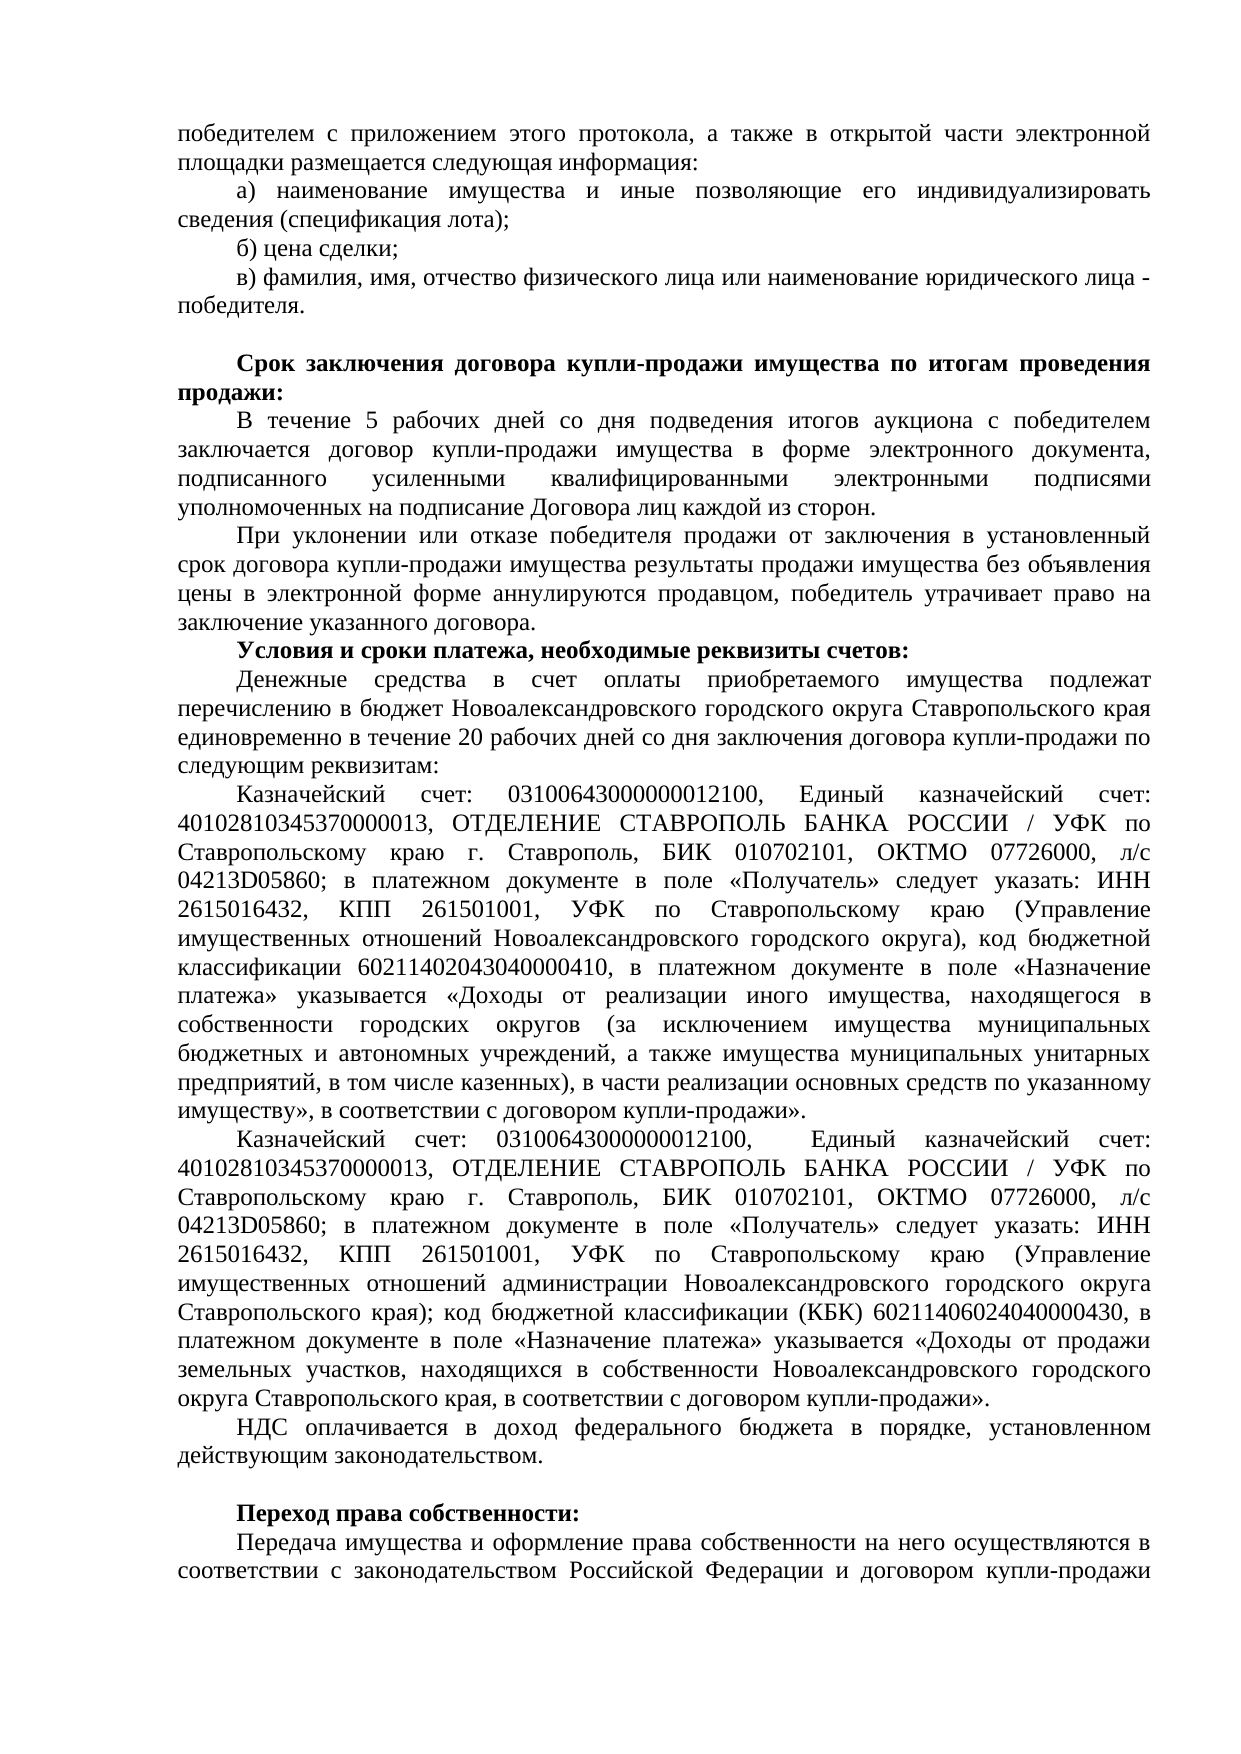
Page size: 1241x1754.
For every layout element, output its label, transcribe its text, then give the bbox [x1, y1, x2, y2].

text Переход права собственности: [177, 1498, 1152, 1527]
text в) фамилия, имя, отчество физического лица или наименование юридического лица - победителя. [177, 262, 1152, 319]
text При уклонении или отказе победителя продажи от заключения в установленный срок договора купли-продажи имущества результаты продажи имущества без объявления цены в электронной форме аннулируются продавцом, победитель утрачивает право на заключение указанного договора. [177, 521, 1152, 636]
text Денежные средства в счет оплаты приобретаемого имущества подлежат перечислению в бюджет Новоалександровского городского округа Ставропольского края единовременно в течение 20 рабочих дней со дня заключения договора купли-продажи по следующим реквизитам: [177, 664, 1152, 779]
text б) цена сделки; [177, 233, 1152, 262]
text Казначейский счет: 03100643000000012100, Единый казначейский счет: 40102810345370000013, ОТДЕЛЕНИЕ СТАВРОПОЛЬ БАНКА РОССИИ / УФК по Ставропольскому краю г. Ставрополь, БИК 010702101, ОКТМО 07726000, л/с 04213D05860; в платежном документе в поле «Получатель» следует указать: ИНН 2615016432, КПП 261501001, УФК по Ставропольскому краю (Управление имущественных отношений администрации Новоалександровского городского округа Ставропольского края); код бюджетной классификации (КБК) 60211406024040000430, в платежном документе в поле «Назначение платежа» указывается «Доходы от продажи земельных участков, находящихся в собственности Новоалександровского городского округа Ставропольского края, в соответствии с договором купли-продажи». [177, 1124, 1152, 1412]
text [177, 1527, 1152, 1584]
text а) наименование имущества и иные позволяющие его индивидуализировать сведения (спецификация лота); [177, 176, 1152, 233]
text В течение 5 рабочих дней со дня подведения итогов аукциона с победителем заключается договор купли-продажи имущества в форме электронного документа, подписанного усиленными квалифицированными электронными подписями уполномоченных на подписание Договора лиц каждой из сторон. [177, 406, 1152, 521]
text НДС оплачивается в доход федерального бюджета в порядке, установленном действующим законодательством. [177, 1412, 1152, 1469]
text Условия и сроки платежа, необходимые реквизиты счетов: [177, 636, 1152, 664]
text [177, 118, 1152, 176]
text Казначейский счет: 03100643000000012100, Единый казначейский счет: 40102810345370000013, ОТДЕЛЕНИЕ СТАВРОПОЛЬ БАНКА РОССИИ / УФК по Ставропольскому краю г. Ставрополь, БИК 010702101, ОКТМО 07726000, л/с 04213D05860; в платежном документе в поле «Получатель» следует указать: ИНН 2615016432, КПП 261501001, УФК по Ставропольскому краю (Управление имущественных отношений Новоалександровского городского округа), код бюджетной классификации 60211402043040000410, в платежном документе в поле «Назначение платежа» указывается «Доходы от реализации иного имущества, находящегося в собственности городских округов (за исключением имущества муниципальных бюджетных и автономных учреждений, а также имущества муниципальных унитарных предприятий, в том числе казенных), в части реализации основных средств по указанному имуществу», в соответствии с договором купли-продажи». [177, 779, 1152, 1124]
text Срок заключения договора купли-продажи имущества по итогам проведения продажи: [177, 348, 1152, 406]
